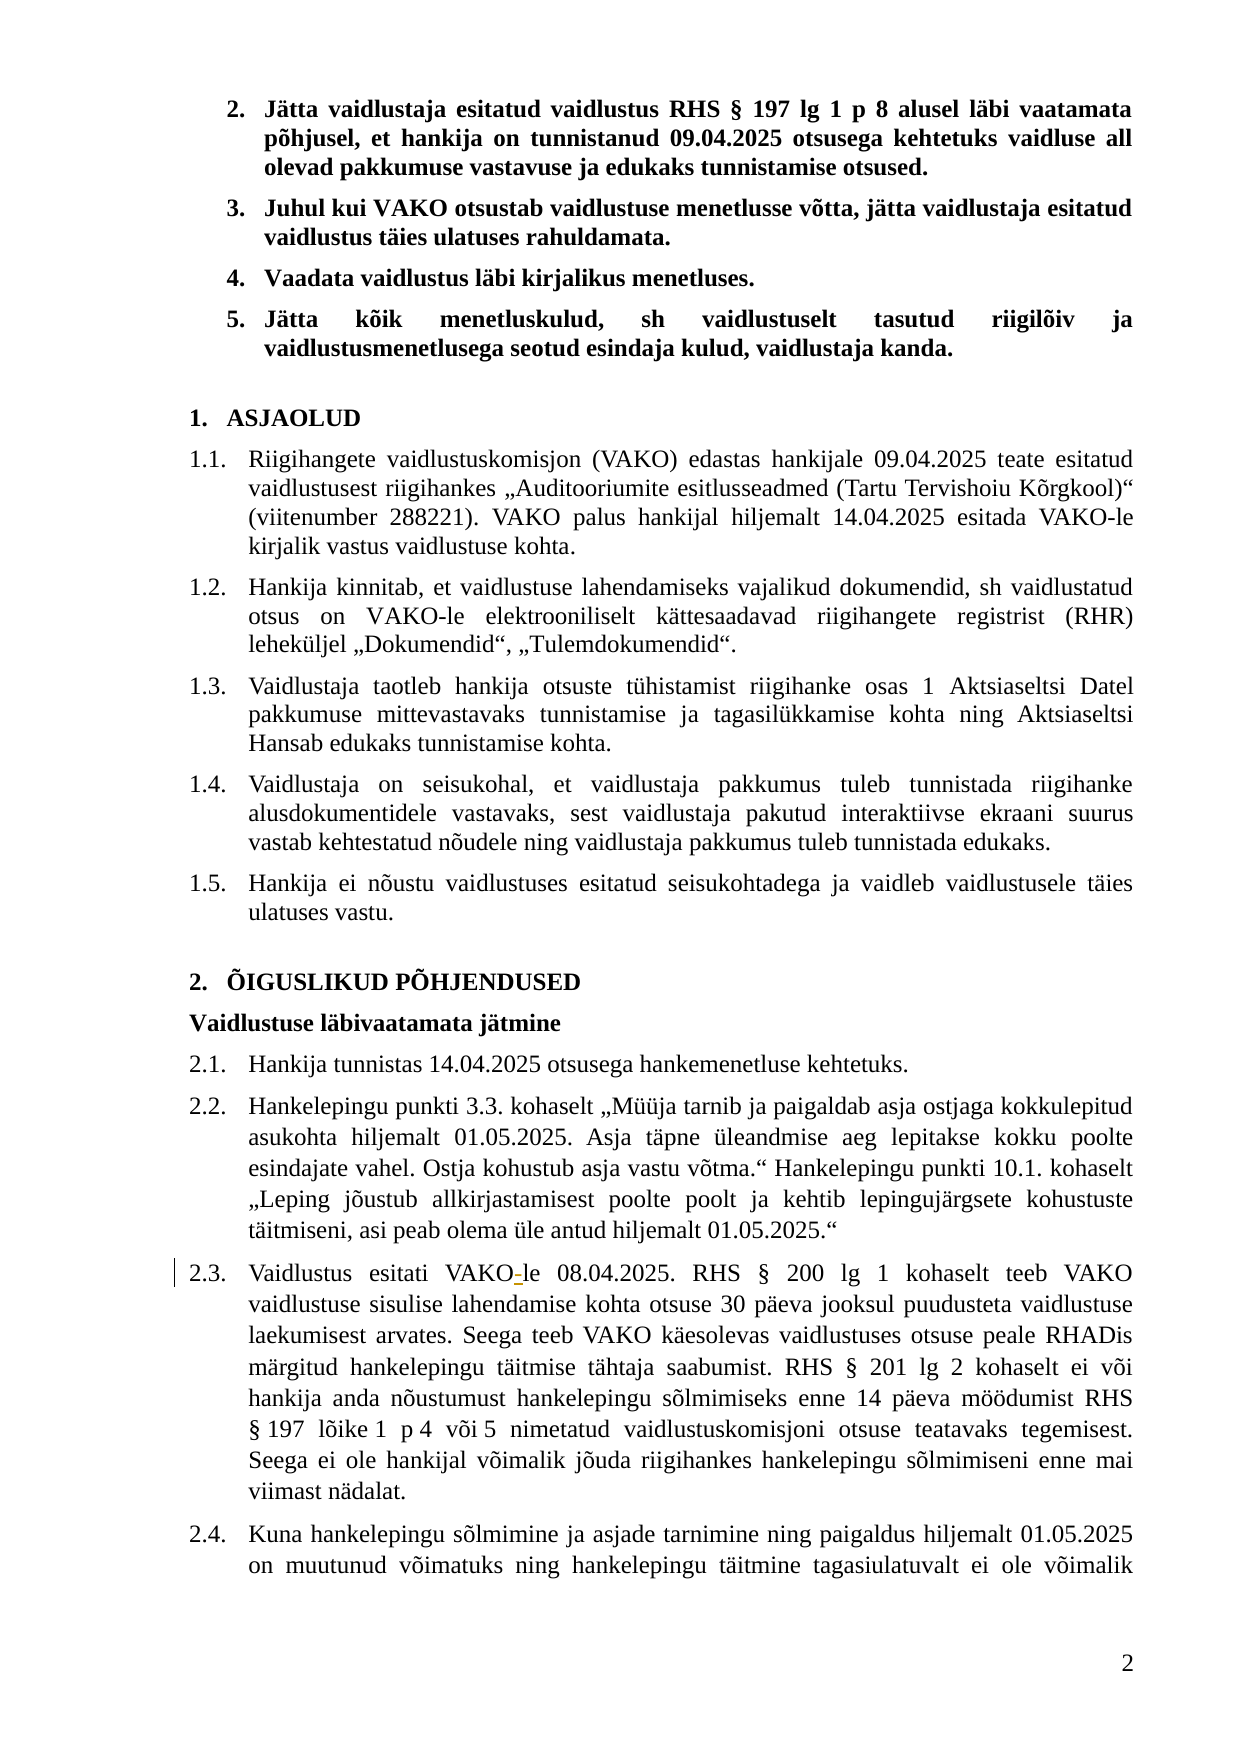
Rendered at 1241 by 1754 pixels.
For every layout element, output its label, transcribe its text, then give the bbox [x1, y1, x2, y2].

list Jätta vaidlustaja esitatud vaidlustus RHS § 197 lg 1 p 8 alusel läbi vaatamata põhjusel, et hankija on tunnistanud 09.04.2025 otsusega kehtetuks vaidluse all olevad pakkumuse vastavuse ja edukaks tunnistamise otsused. [226, 94, 1134, 181]
list Hankija kinnitab, et vaidlustuse lahendamiseks vajalikud dokumendid, sh vaidlustatud otsus on VAKO-le elektrooniliselt kättesaadavad riigihangete registrist (RHR) leheküljel „Dokumendid“, „Tulemdokumendid“. [189, 572, 1134, 658]
list Juhul kui VAKO otsustab vaidlustuse menetlusse võtta, jätta vaidlustaja esitatud vaidlustus täies ulatuses rahuldamata. [226, 193, 1134, 251]
list Jätta kõik menetluskulud, sh vaidlustuselt tasutud riigilõiv ja vaidlustusmenetlusega seotud esindaja kulud, vaidlustaja kanda. [226, 304, 1134, 362]
list Vaidlustaja taotleb hankija otsuste tühistamist riigihanke osas 1 Aktsiaseltsi Datel pakkumuse mittevastavaks tunnistamise ja tagasilükkamise kohta ning Aktsiaseltsi Hansab edukaks tunnistamise kohta. [189, 671, 1134, 757]
list Hankija ei nõustu vaidlustuses esitatud seisukohtadega ja vaidleb vaidlustusele täies ulatuses vastu. [189, 868, 1134, 926]
list Vaadata vaidlustus läbi kirjalikus menetluses. [226, 263, 1134, 292]
list Hankija tunnistas 14.04.2025 otsusega hankemenetluse kehtetuks. [189, 1049, 1134, 1078]
list Vaidlustus esitati VAKOle 08.04.2025. RHS § 200 lg 1 kohaselt teeb VAKO vaidlustuse sisulise lahendamise kohta otsuse 30 päeva jooksul puudusteta vaidlustuse laekumisest arvates. Seega teeb VAKO käesolevas vaidlustuses otsuse peale RHADis märgitud hankelepingu täitmise tähtaja saabumist. RHS § 201 lg 2 kohaselt ei või hankija anda nõustumust hankelepingu sõlmimiseks enne 14 päeva möödumist RHS § 197 lõike 1 p 4 või 5 nimetatud vaidlustuskomisjoni otsuse teatavaks tegemisest. Seega ei ole hankijal võimalik jõuda riigihankes hankelepingu sõlmimiseni enne mai viimast nädalat. [189, 1258, 1134, 1504]
text Vaidlustuse läbivaatamata jätmine [189, 1008, 1134, 1037]
list ÕIGUSLIKUD PÕHJENDUSED [189, 967, 1134, 996]
list Vaidlustaja on seisukohal, et vaidlustaja pakkumus tuleb tunnistada riigihanke alusdokumentidele vastavaks, sest vaidlustaja pakutud interaktiivse ekraani suurus vastab kehtestatud nõudele ning vaidlustaja pakkumus tuleb tunnistada edukaks. [189, 769, 1134, 856]
list Riigihangete vaidlustuskomisjon (VAKO) edastas hankijale 09.04.2025 teate esitatud vaidlustusest riigihankes „Auditooriumite esitlusseadmed (Tartu Tervishoiu Kõrgkool)“ (viitenumber 288221). VAKO palus hankijal hiljemalt 14.04.2025 esitada VAKO-le kirjalik vastus vaidlustuse kohta. [189, 444, 1134, 559]
list ASJAOLUD [189, 403, 1134, 432]
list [189, 1519, 1134, 1579]
list Hankelepingu punkti 3.3. kohaselt „Müüja tarnib ja paigaldab asja ostjaga kokkulepitud asukohta hiljemalt 01.05.2025. Asja täpne üleandmise aeg lepitakse kokku poolte esindajate vahel. Ostja kohustub asja vastu võtma.“ Hankelepingu punkti 10.1. kohaselt „Leping jõustub allkirjastamisest poolte poolt ja kehtib lepingujärgsete kohustuste täitmiseni, asi peab olema üle antud hiljemalt 01.05.2025.“ [189, 1091, 1134, 1244]
